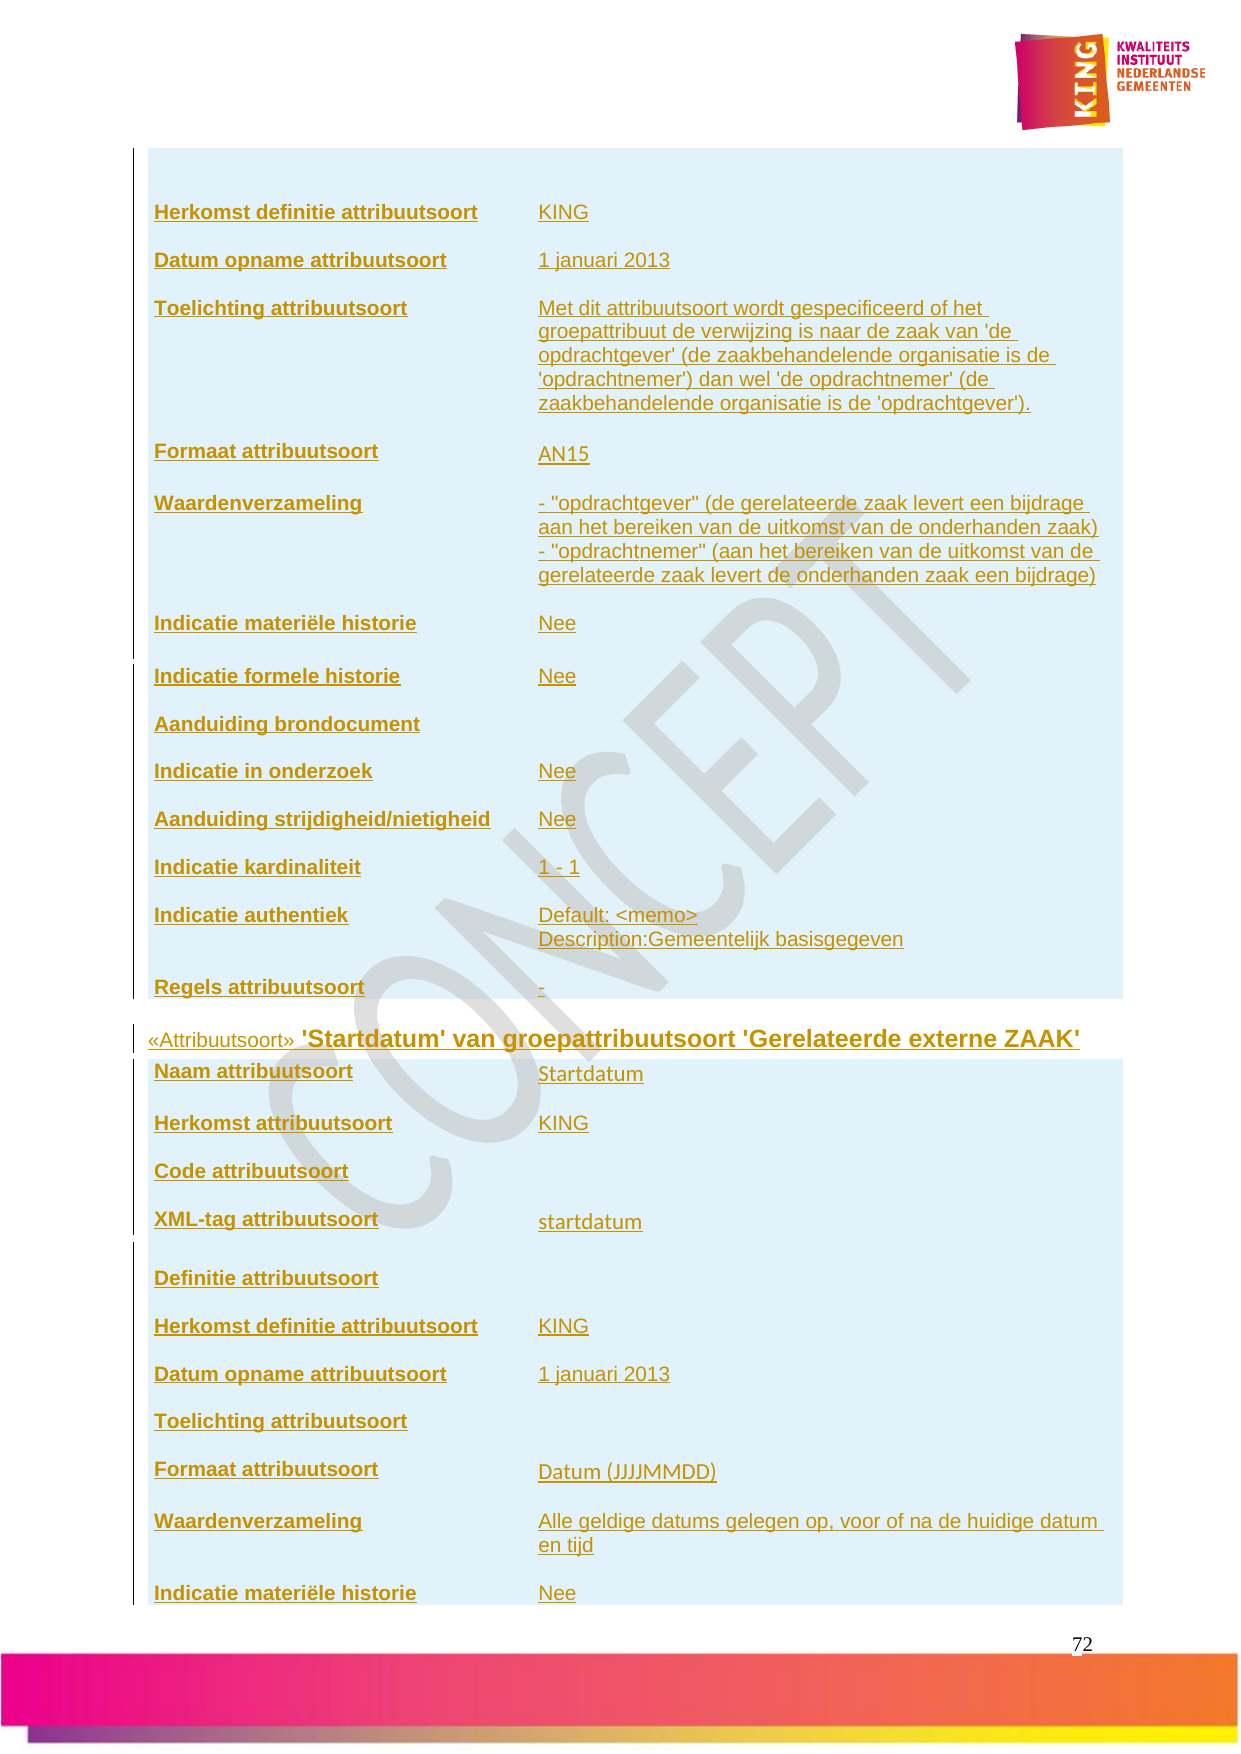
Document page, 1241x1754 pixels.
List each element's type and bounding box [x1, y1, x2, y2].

picture [0, 1650, 1239, 1750]
picture [1014, 33, 1206, 131]
